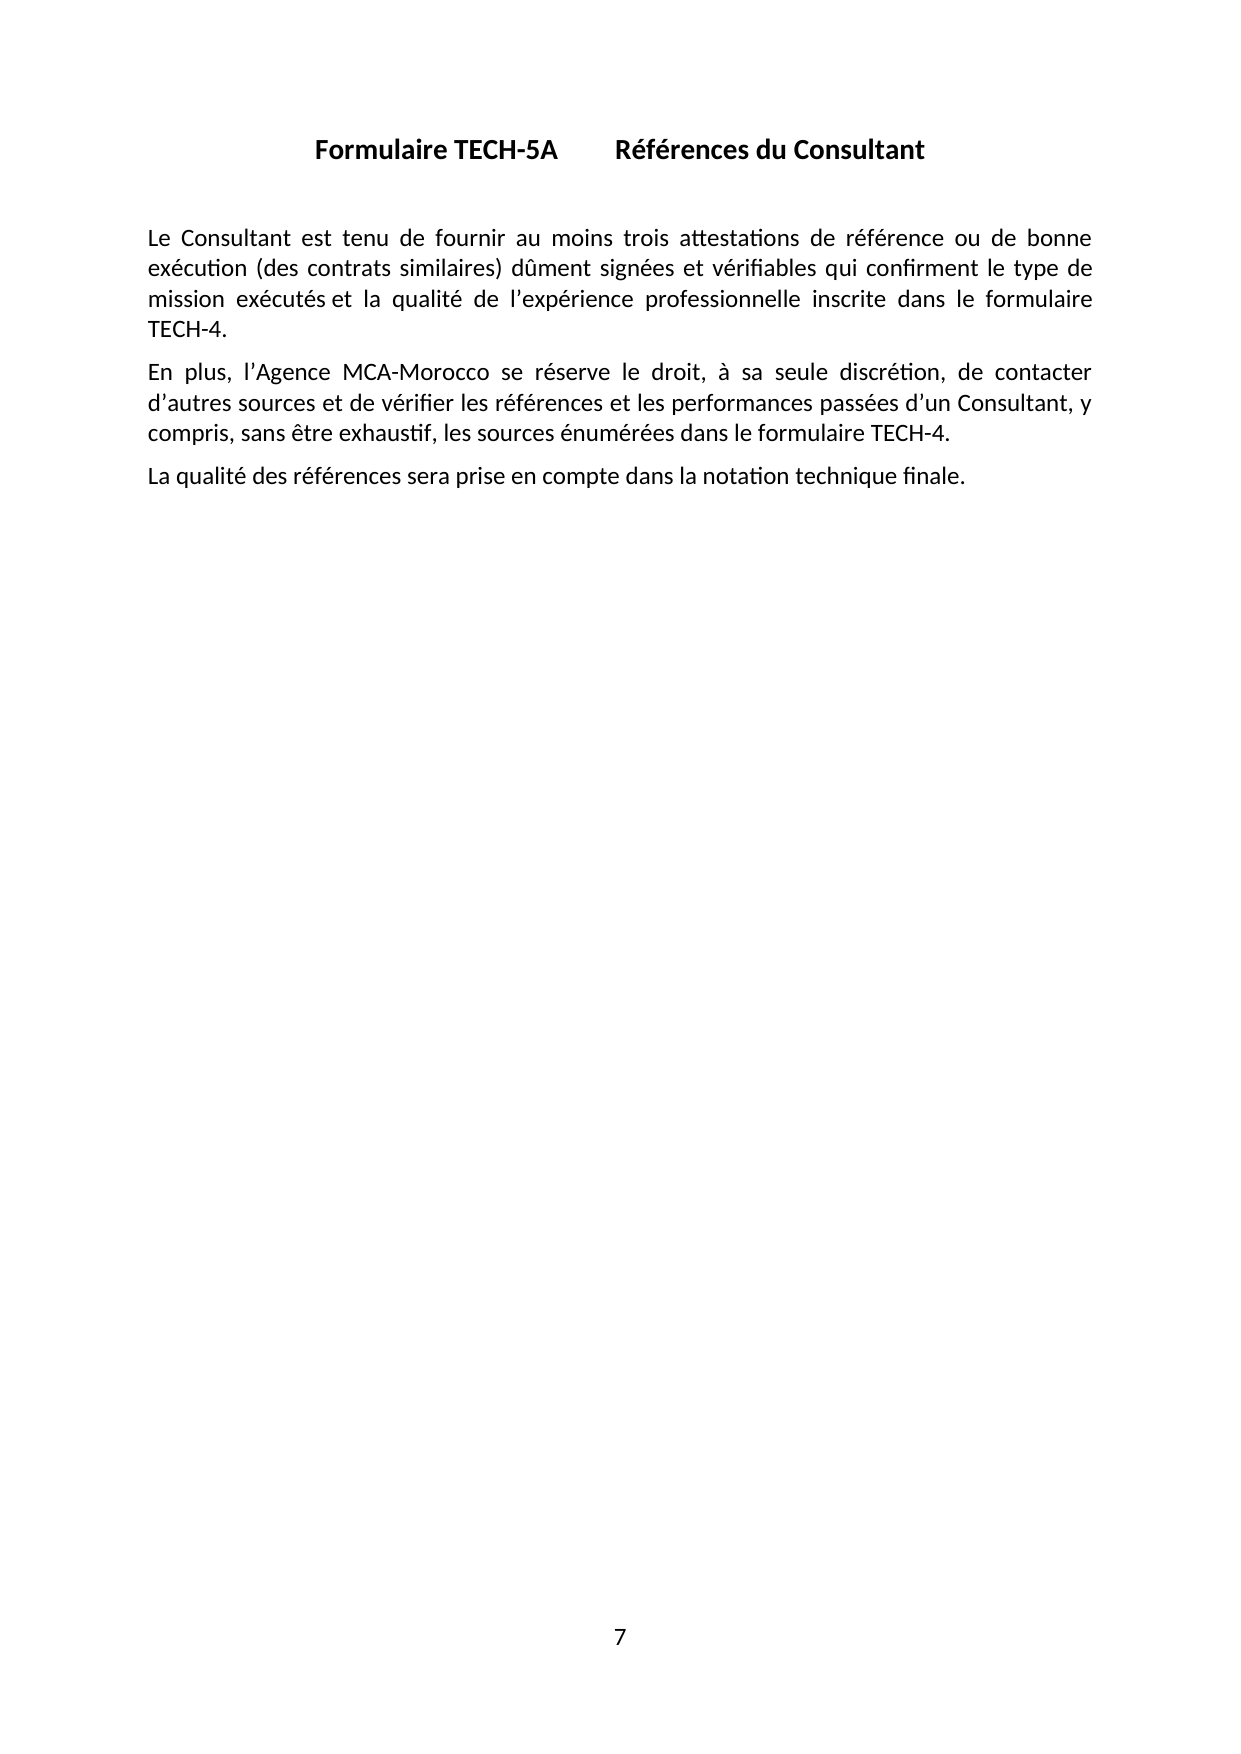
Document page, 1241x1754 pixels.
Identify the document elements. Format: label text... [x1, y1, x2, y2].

text Le Consultant est tenu de fournir au moins trois attestations de référence ou de bonne exécution (des contrats similaires) dûment signées et vérifiables qui confirment le type de mission exécutés et la qualité de l’expérience professionnelle inscrite dans le formulaire TECH-4. [148, 222, 1093, 344]
text La qualité des références sera prise en compte dans la notation technique finale. [148, 461, 1093, 491]
text En plus, l’Agence MCA-Morocco se réserve le droit, à sa seule discrétion, de contacter d’autres sources et de vérifier les références et les performances passées d’un Consultant, y compris, sans être exhaustif, les sources énumérées dans le formulaire TECH-4. [148, 356, 1093, 448]
subtitle Formulaire TECH-5A Références du Consultant [148, 131, 1093, 166]
